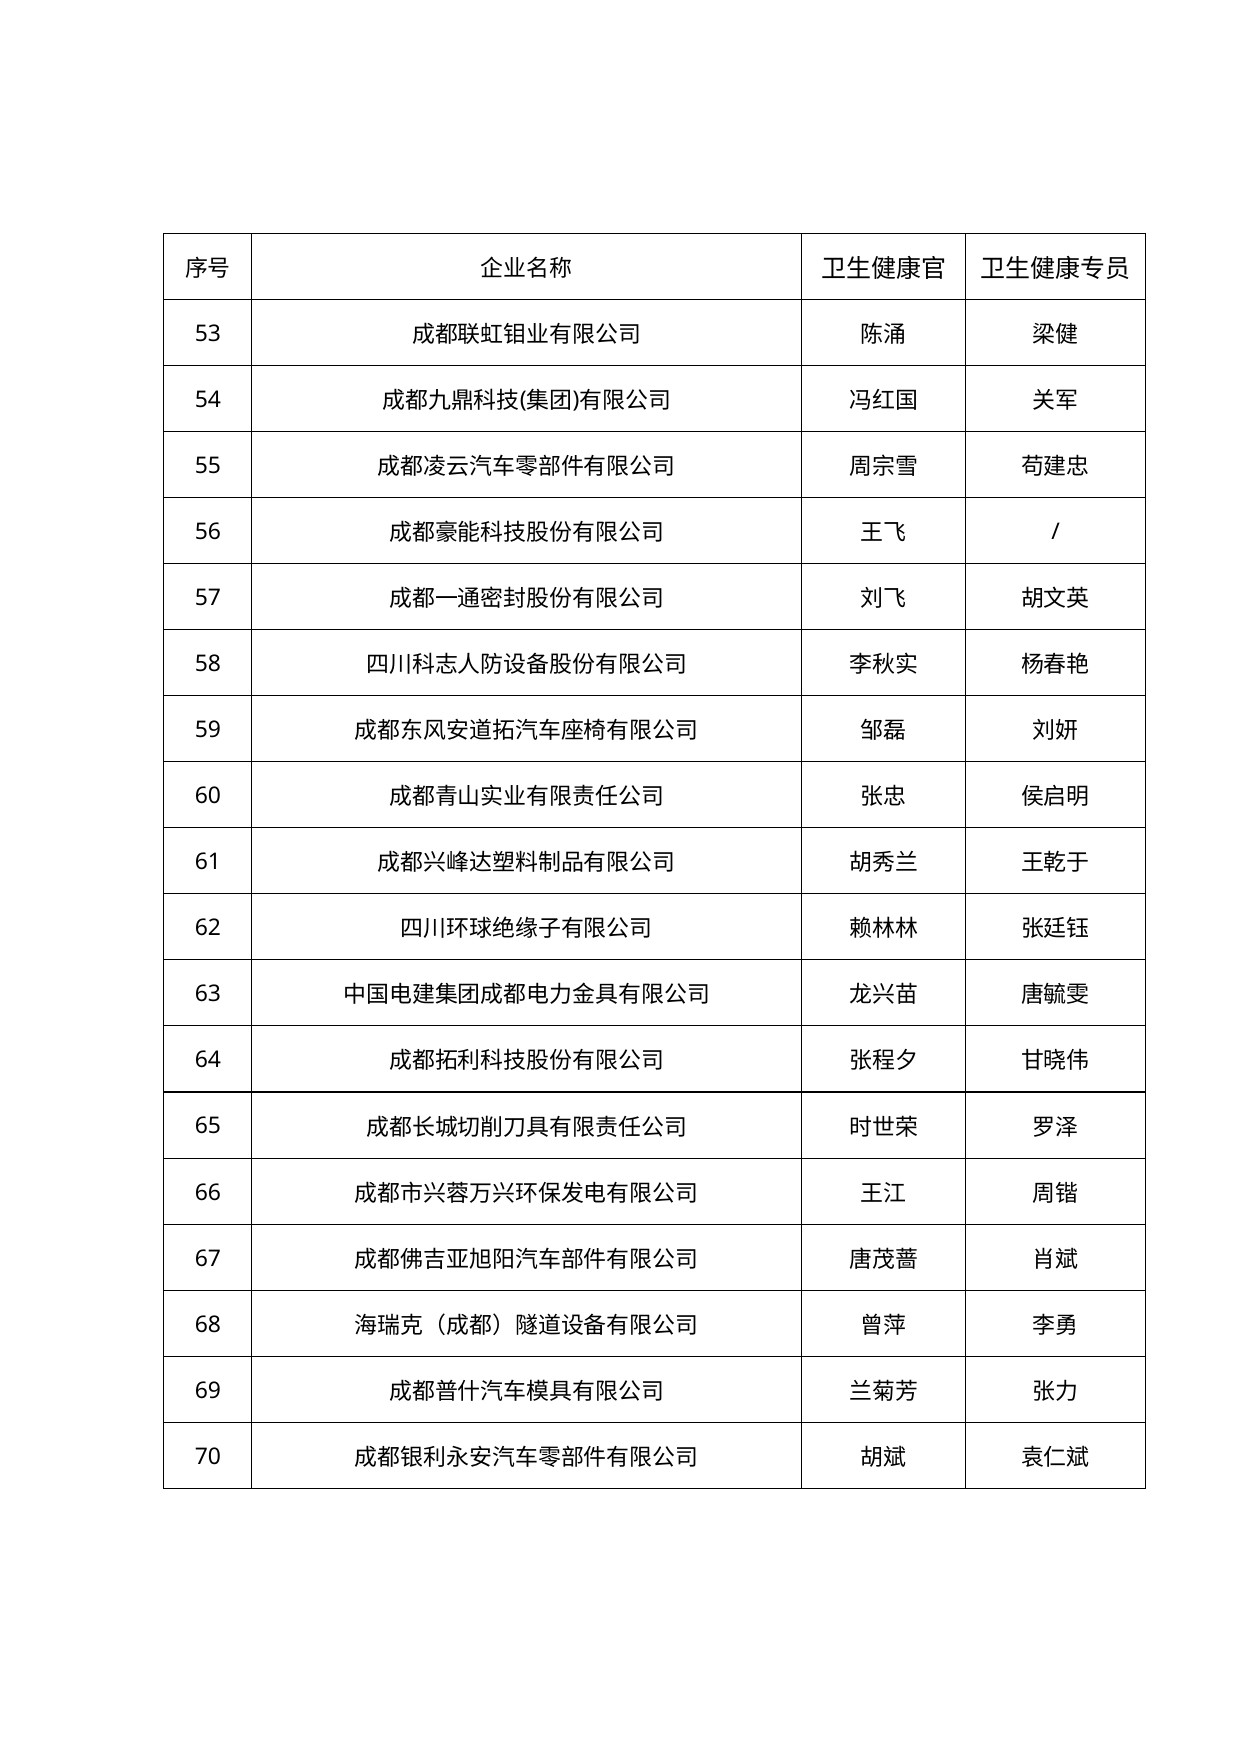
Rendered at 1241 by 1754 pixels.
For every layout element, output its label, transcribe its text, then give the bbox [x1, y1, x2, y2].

table_cell 侯启明 [966, 762, 1145, 827]
table_cell 李秋实 [802, 630, 965, 695]
table_cell 胡文英 [966, 564, 1145, 629]
table_cell 69 [164, 1357, 251, 1422]
table_cell 张程夕 [802, 1026, 965, 1091]
table_cell 刘妍 [966, 696, 1145, 761]
table_cell 周宗雪 [802, 432, 965, 497]
table_cell 58 [164, 630, 251, 695]
table_cell 龙兴苗 [802, 960, 965, 1025]
table_cell 四川科志人防设备股份有限公司 [252, 630, 801, 695]
table_cell 70 [164, 1423, 251, 1488]
table_cell 罗泽 [966, 1093, 1145, 1157]
table_cell 甘晓伟 [966, 1026, 1145, 1091]
table_cell 袁仁斌 [966, 1423, 1145, 1488]
table_cell 68 [164, 1291, 251, 1356]
table_cell 王乾于 [966, 828, 1145, 893]
table_cell 成都市兴蓉万兴环保发电有限公司 [252, 1159, 801, 1223]
table_cell 成都凌云汽车零部件有限公司 [252, 432, 801, 497]
table_cell 56 [164, 498, 251, 563]
table_cell 王江 [802, 1159, 965, 1223]
table_cell 胡秀兰 [802, 828, 965, 893]
table_cell 成都拓利科技股份有限公司 [252, 1026, 801, 1091]
table_cell 64 [164, 1026, 251, 1091]
table_cell 成都银利永安汽车零部件有限公司 [252, 1423, 801, 1488]
table_cell 53 [164, 300, 251, 365]
table_cell 63 [164, 960, 251, 1025]
table_cell 成都普什汽车模具有限公司 [252, 1357, 801, 1422]
table_cell 刘飞 [802, 564, 965, 629]
table_cell 杨春艳 [966, 630, 1145, 695]
table_cell 66 [164, 1159, 251, 1223]
table_header 卫生健康官 [802, 234, 965, 299]
table_cell 时世荣 [802, 1093, 965, 1157]
table_cell 成都豪能科技股份有限公司 [252, 498, 801, 563]
table_header 企业名称 [252, 234, 801, 299]
table_cell 67 [164, 1225, 251, 1289]
table_cell 张忠 [802, 762, 965, 827]
table_cell 冯红国 [802, 366, 965, 431]
table_cell 梁健 [966, 300, 1145, 365]
table_cell 陈涌 [802, 300, 965, 365]
table_cell 赖林林 [802, 894, 965, 959]
table_cell 61 [164, 828, 251, 893]
table_cell / [966, 498, 1145, 563]
table_cell 成都九鼎科技(集团)有限公司 [252, 366, 801, 431]
table_cell 胡斌 [802, 1423, 965, 1488]
table_cell 王飞 [802, 498, 965, 563]
table_header 序号 [164, 234, 251, 299]
table_cell 54 [164, 366, 251, 431]
table_cell 唐毓雯 [966, 960, 1145, 1025]
table_cell 成都一通密封股份有限公司 [252, 564, 801, 629]
table_cell 59 [164, 696, 251, 761]
table_cell 周锴 [966, 1159, 1145, 1223]
table_cell 成都长城切削刀具有限责任公司 [252, 1093, 801, 1157]
table_cell 肖斌 [966, 1225, 1145, 1289]
table_cell 曾萍 [802, 1291, 965, 1356]
table_cell 张廷钰 [966, 894, 1145, 959]
table_cell 成都兴峰达塑料制品有限公司 [252, 828, 801, 893]
table_cell 成都佛吉亚旭阳汽车部件有限公司 [252, 1225, 801, 1289]
table_cell 62 [164, 894, 251, 959]
table_cell 兰菊芳 [802, 1357, 965, 1422]
table_cell 57 [164, 564, 251, 629]
table_cell 60 [164, 762, 251, 827]
table_cell 成都东风安道拓汽车座椅有限公司 [252, 696, 801, 761]
table_cell 成都青山实业有限责任公司 [252, 762, 801, 827]
table_cell 65 [164, 1093, 251, 1157]
table_cell 中国电建集团成都电力金具有限公司 [252, 960, 801, 1025]
table_cell 唐茂蔷 [802, 1225, 965, 1289]
table_cell 成都联虹钼业有限公司 [252, 300, 801, 365]
table_cell 关军 [966, 366, 1145, 431]
table_cell 苟建忠 [966, 432, 1145, 497]
table_cell 海瑞克（成都）隧道设备有限公司 [252, 1291, 801, 1356]
table_cell 李勇 [966, 1291, 1145, 1356]
table_cell 张力 [966, 1357, 1145, 1422]
table_header 卫生健康专员 [966, 234, 1145, 299]
table_cell 四川环球绝缘子有限公司 [252, 894, 801, 959]
table_cell 55 [164, 432, 251, 497]
table_cell 邹磊 [802, 696, 965, 761]
